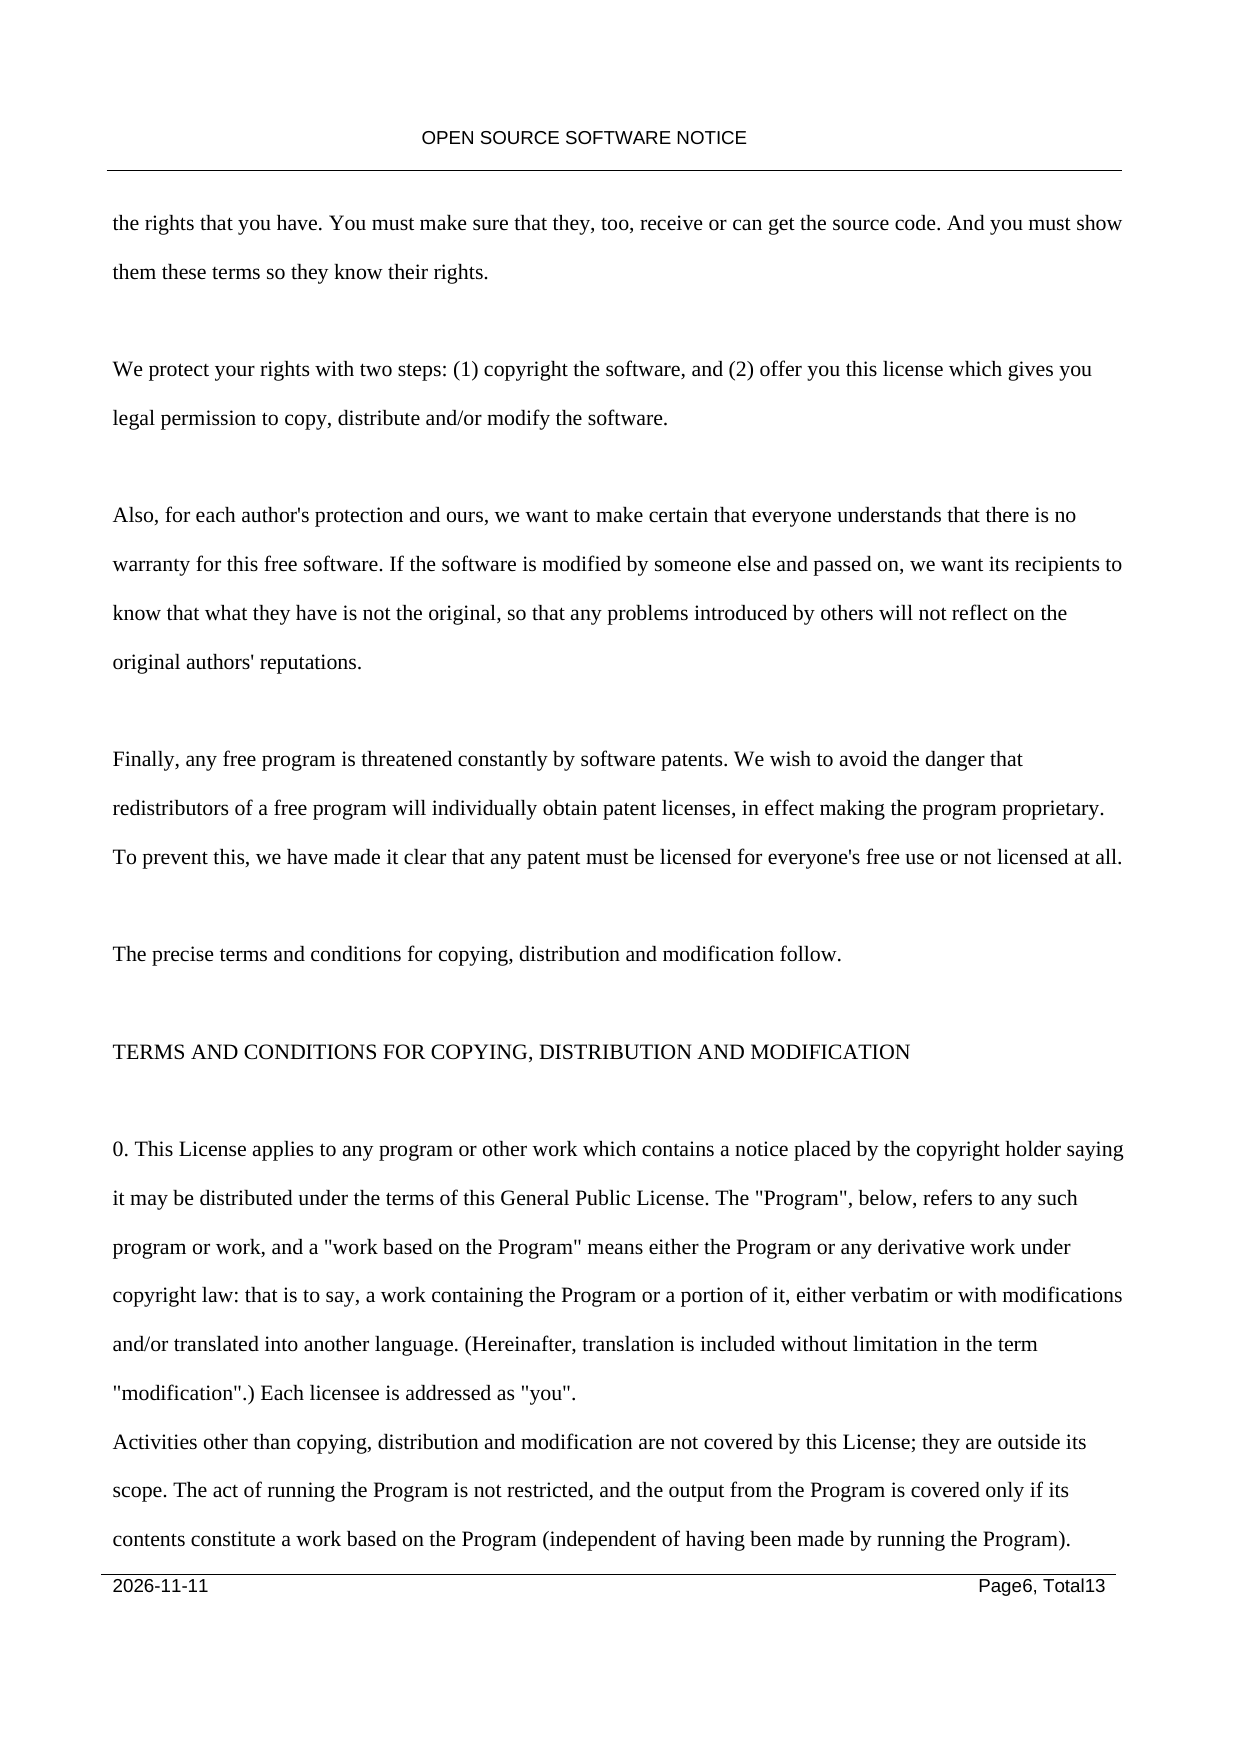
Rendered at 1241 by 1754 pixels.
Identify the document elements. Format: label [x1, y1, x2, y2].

text [112, 206, 1128, 1555]
